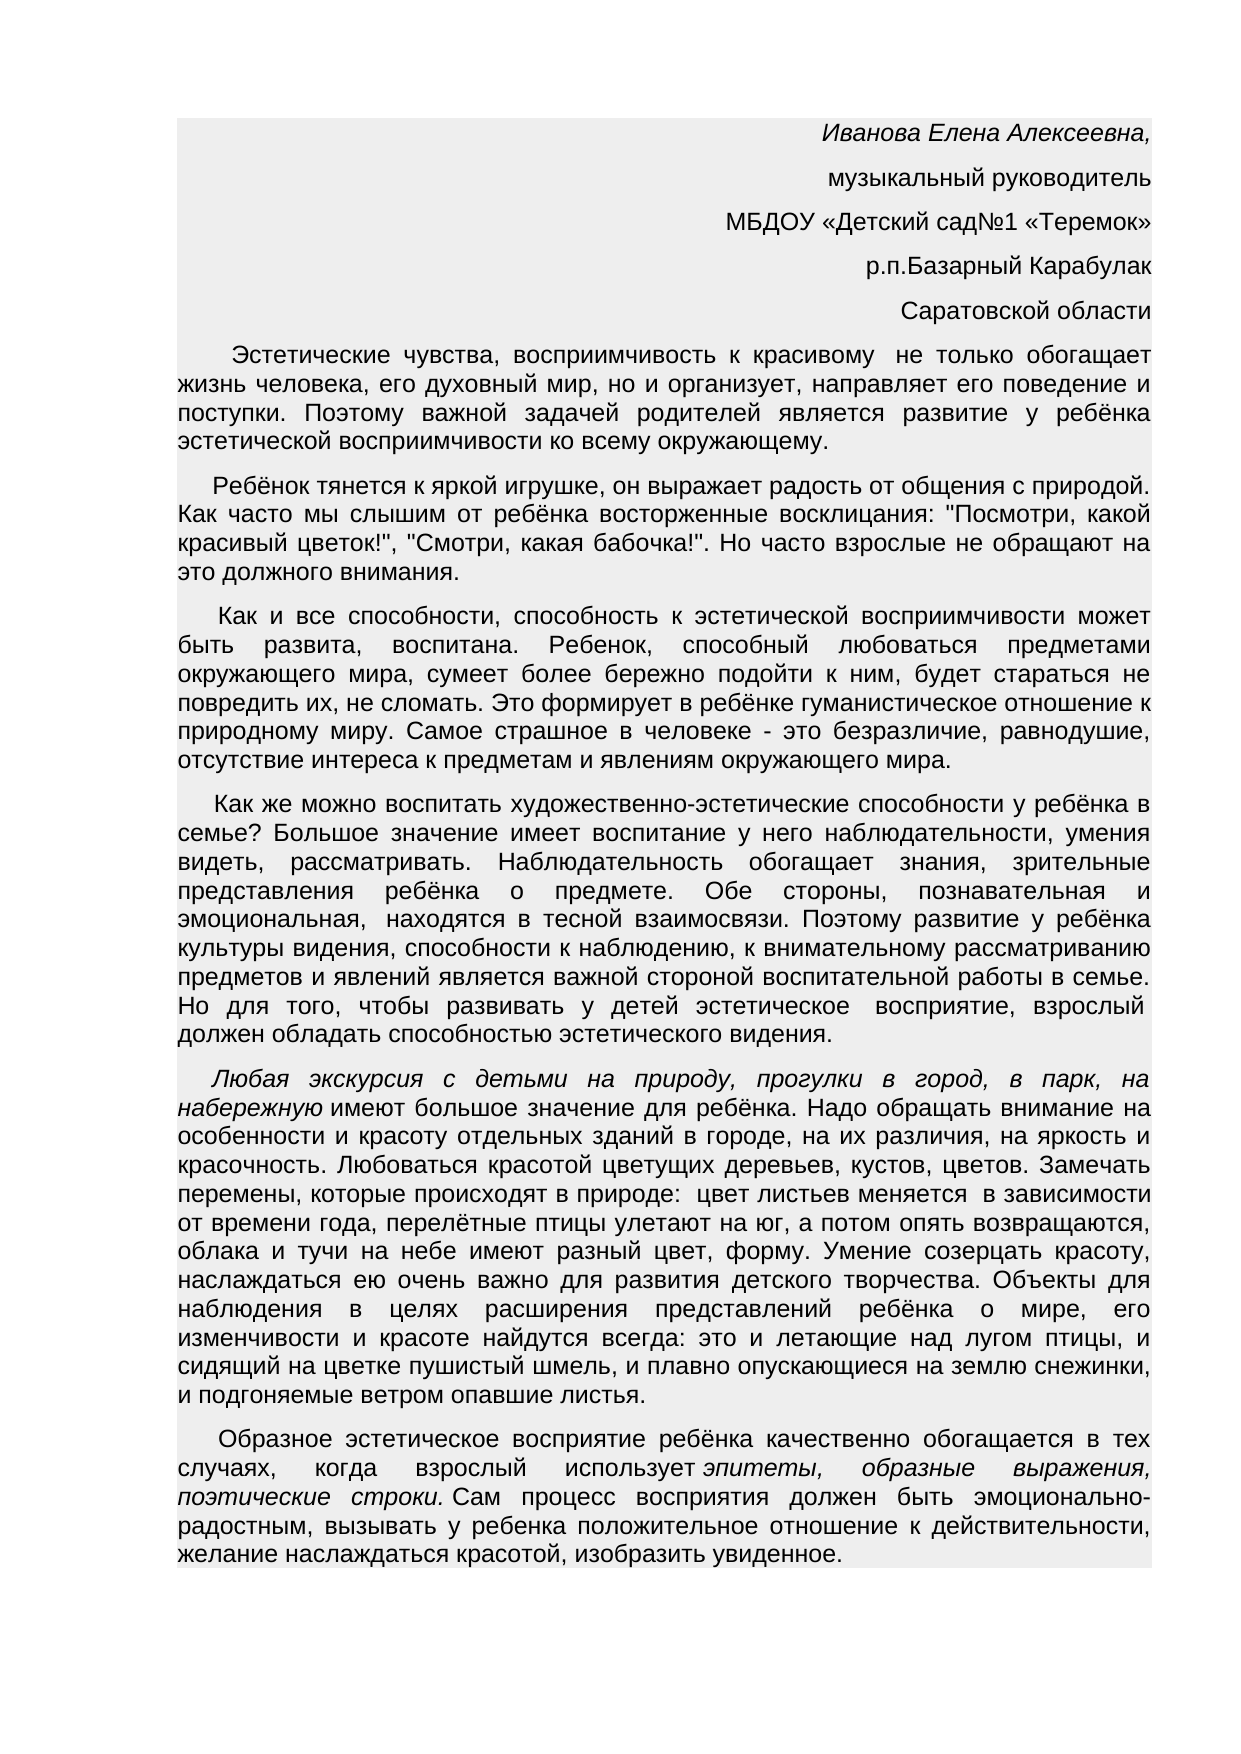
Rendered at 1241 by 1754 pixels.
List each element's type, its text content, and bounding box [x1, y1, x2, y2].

text Ребёнок тянется к яркой игрушке, он выражает радость от общения с природой. Как часто мы слышим от ребёнка восторженные восклицания: "Посмотри, какой красивый цветок!", "Смотри, какая бабочка!". Но часто взрослые не обращают на это должного внимания. [177, 471, 1152, 586]
text Образное эстетическое восприятие ребёнка качественно обогащается в тех случаях, когда взрослый использует эпитеты, образные выражения, поэтические строки. Сам процесс восприятия должен быть эмоционально-радостным, вызывать у ребенка положительное отношение к действительности, желание наслаждаться красотой, изобразить увиденное. [177, 1424, 1152, 1568]
text Любая экскурсия с детьми на природу, прогулки в город, в парк, на набережную имеют большое значение для ребёнка. Надо обращать внимание на особенности и красоту отдельных зданий в городе, на их различия, на яркость и красочность. Любоваться красотой цветущих деревьев, кустов, цветов. Замечать перемены, которые происходят в природе: цвет листьев меняется в зависимости от времени года, перелётные птицы улетают на юг, а потом опять возвращаются, облака и тучи на небе имеют разный цвет, форму. Умение созерцать красоту, наслаждаться ею очень важно для развития детского творчества. Объекты для наблюдения в целях расширения представлений ребёнка о мире, его изменчивости и красоте найдутся всегда: это и летающие над лугом птицы, и сидящий на цветке пушистый шмель, и плавно опускающиеся на землю снежинки, и подгоняемые ветром опавшие листья. [177, 1064, 1152, 1409]
text Эстетические чувства, восприимчивость к красивому не только обогащает жизнь человека, его духовный мир, но и организует, направляет его поведение и поступки. Поэтому важной задачей родителей является развитие у ребёнка эстетической восприимчивости ко всему окружающему. [177, 340, 1152, 455]
text Как же можно воспитать художественно-эстетические способности у ребёнка в семье? Большое значение имеет воспитание у него наблюдательности, умения видеть, рассматривать. Наблюдательность обогащает знания, зрительные представления ребёнка о предмете. Обе стороны, познавательная и эмоциональная, находятся в тесной взаимосвязи. Поэтому развитие у ребёнка культуры видения, способности к наблюдению, к внимательному рассматриванию предметов и явлений является важной стороной воспитательной работы в семье. Но для того, чтобы развивать у детей эстетическое восприятие, взрослый должен обладать способностью эстетического видения. [177, 789, 1152, 1048]
text Иванова Елена Алексеевна, [177, 118, 1152, 147]
text МБДОУ «Детский сад№1 «Теремок» [177, 207, 1152, 236]
text Как и все способности, способность к эстетической восприимчивости может быть развита, воспитана. Ребенок, способный любоваться предметами окружающего мира, сумеет более бережно подойти к ним, будет стараться не повредить их, не сломать. Это формирует в ребёнке гуманистическое отношение к природному миру. Самое страшное в человеке - это безразличие, равнодушие, отсутствие интереса к предметам и явлениям окружающего мира. [177, 601, 1152, 774]
text музыкальный руководитель [177, 162, 1152, 191]
text р.п.Базарный Карабулак [177, 251, 1152, 280]
text Саратовской области [177, 296, 1152, 324]
